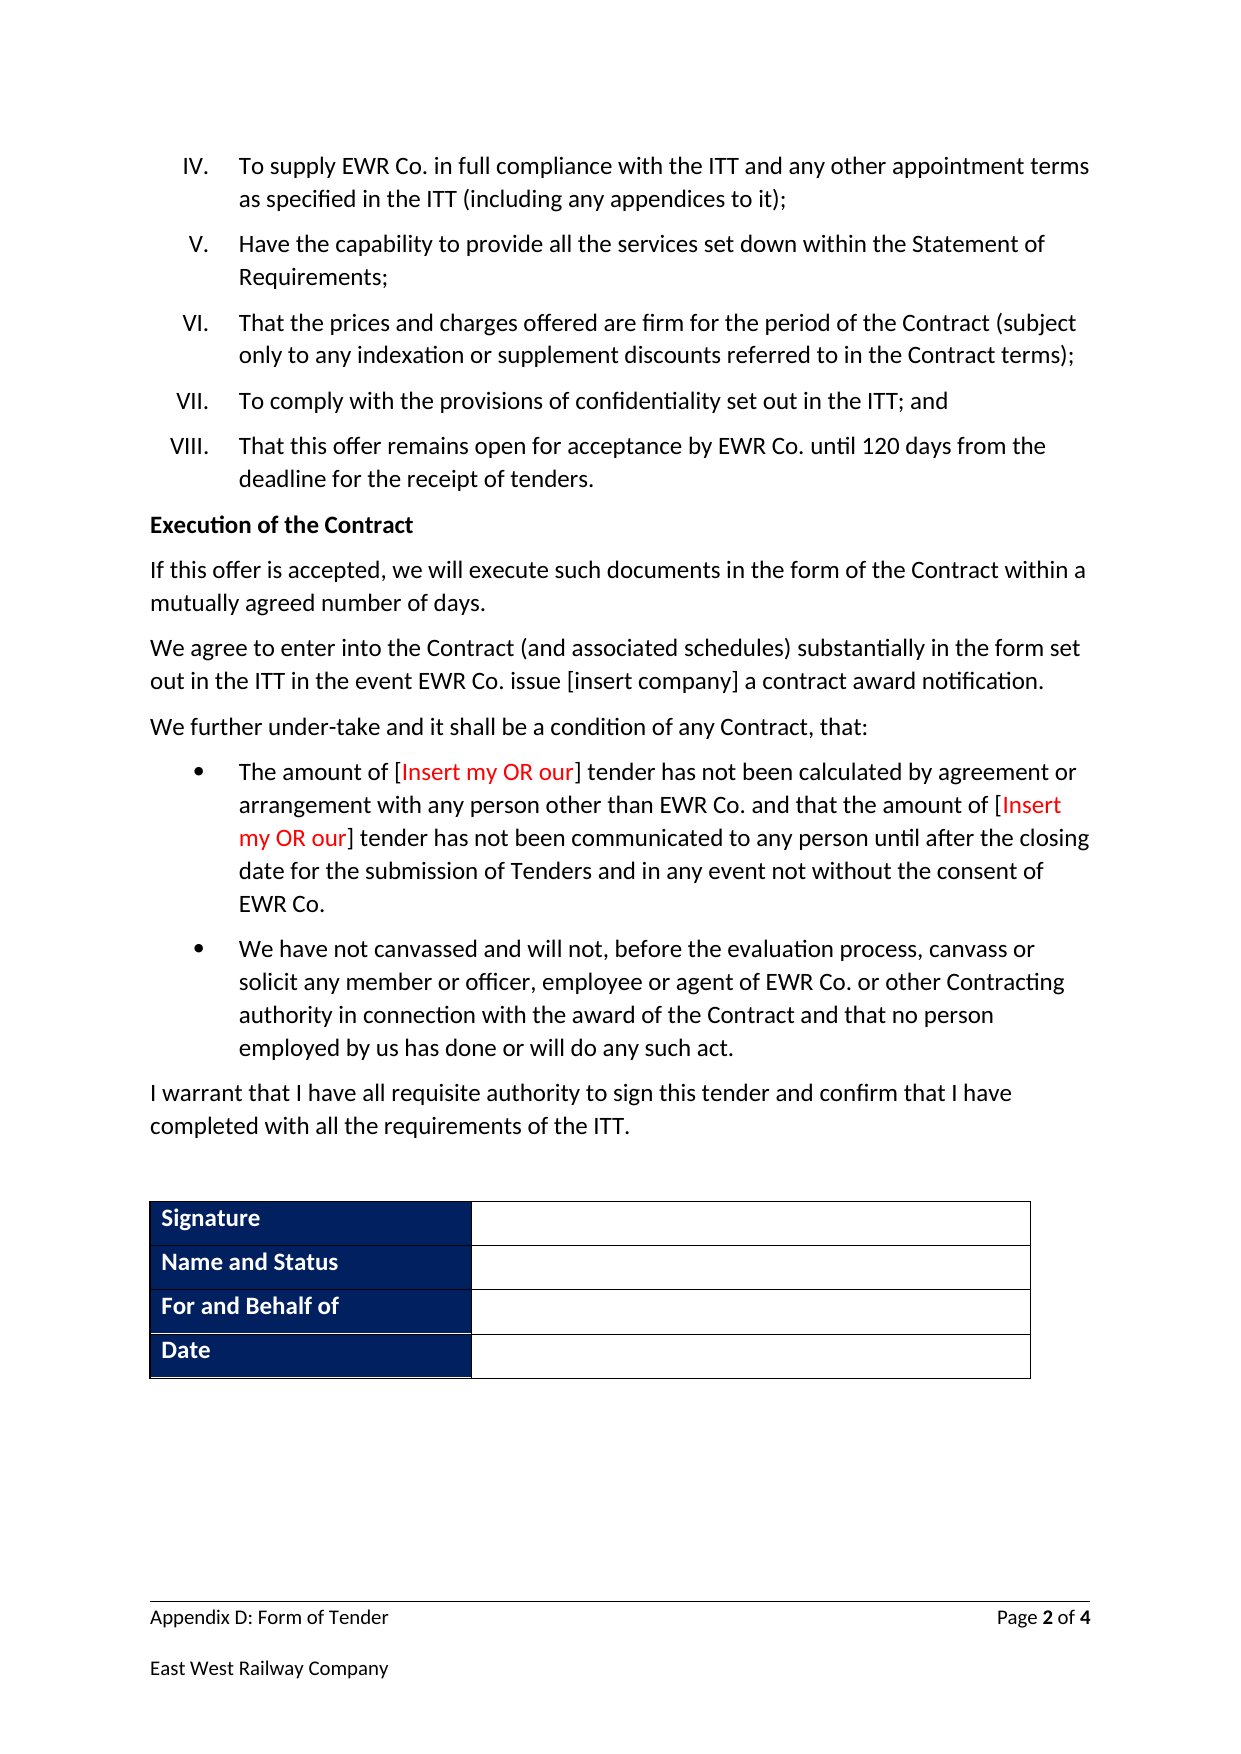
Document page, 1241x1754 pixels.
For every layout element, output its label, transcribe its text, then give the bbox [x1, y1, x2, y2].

subtitle If this offer is accepted, we will execute such documents in the form of the Contract within a mutually agreed number of days. [150, 554, 1090, 618]
subtitle We further under-take and it shall be a condition of any Contract, that: [150, 711, 1090, 741]
subtitle To comply with the provisions of confidentiality set out in the ITT; and [209, 385, 1090, 416]
table_cell [472, 1246, 1030, 1289]
table_header Signature [151, 1202, 471, 1245]
table_cell Date [151, 1335, 471, 1377]
table_header [472, 1202, 1030, 1245]
subtitle I warrant that I have all requisite authority to sign this tender and confirm that I have completed with all the requirements of the ITT. [150, 1077, 1090, 1141]
table_cell For and Behalf of [151, 1290, 471, 1333]
subtitle We have not canvassed and will not, before the evaluation process, canvass or solicit any member or officer, employee or agent of EWR Co. or other Contracting authority in connection with the award of the Contract and that no person employed by us has done or will do any such act. [194, 933, 1090, 1063]
subtitle Have the capability to provide all the services set down within the Statement of Requirements; [209, 228, 1090, 292]
subtitle That this offer remains open for acceptance by EWR Co. until 120 days from the deadline for the receipt of tenders. [209, 430, 1090, 494]
subtitle To supply EWR Co. in full compliance with the ITT and any other appointment terms as specified in the ITT (including any appendices to it); [209, 150, 1090, 213]
subtitle The amount of [Insert my OR our] tender has not been calculated by agreement or arrangement with any person other than EWR Co. and that the amount of [Insert my OR our] tender has not been communicated to any person until after the closing date for the submission of Tenders and in any event not without the consent of EWR Co. [194, 756, 1090, 918]
table_cell [472, 1290, 1030, 1333]
table_cell Name and Status [151, 1246, 471, 1289]
subtitle Execution of the Contract [150, 509, 1090, 539]
subtitle We agree to enter into the Contract (and associated schedules) substantially in the form set out in the ITT in the event EWR Co. issue [insert company] a contract award notification. [150, 632, 1090, 696]
table_cell [472, 1335, 1030, 1377]
subtitle That the prices and charges offered are firm for the period of the Contract (subject only to any indexation or supplement discounts referred to in the Contract terms); [209, 307, 1090, 370]
